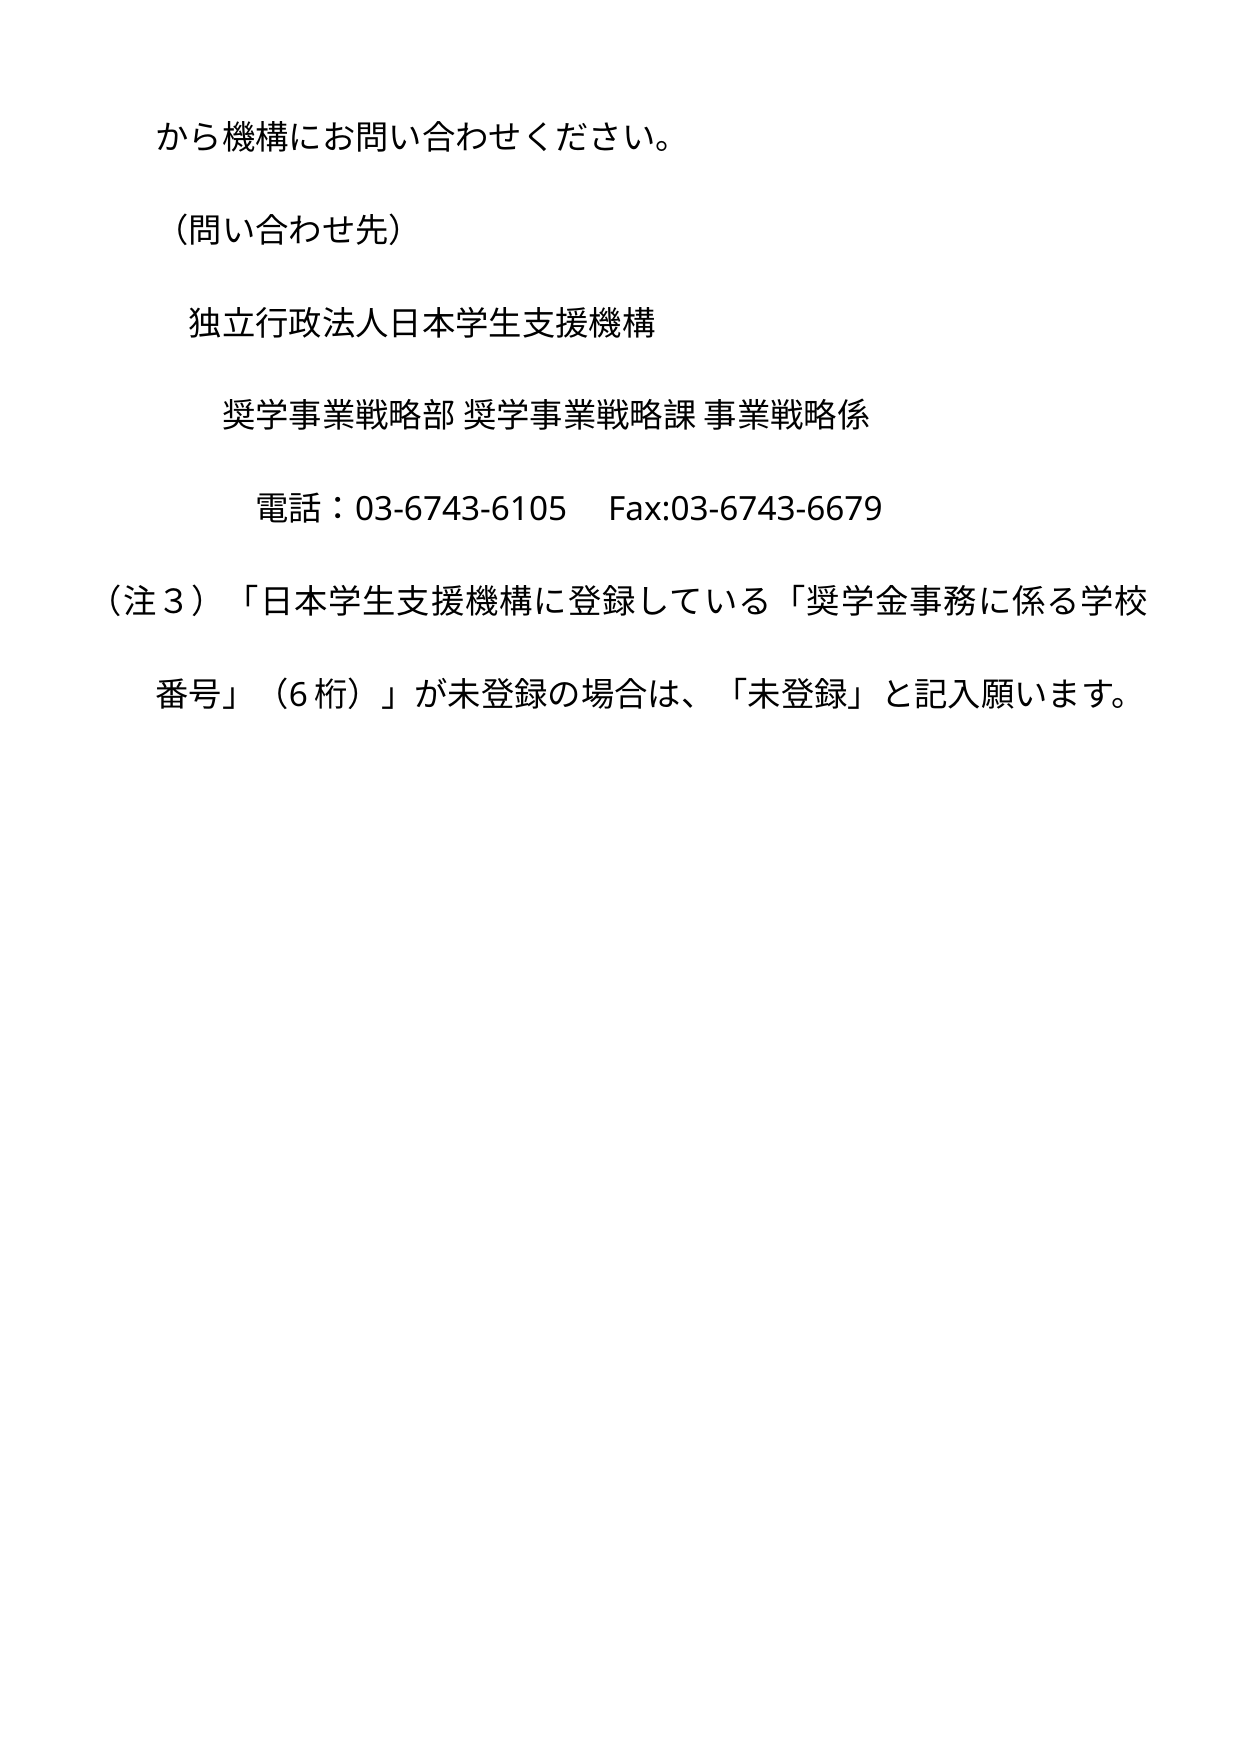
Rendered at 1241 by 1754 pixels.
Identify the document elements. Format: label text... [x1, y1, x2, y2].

text 独立行政法人日本学生支援機構 [155, 274, 1152, 367]
text （問い合わせ先） [155, 182, 1152, 274]
text 奨学事業戦略部 奨学事業戦略課 事業戦略係 [155, 367, 1152, 460]
text （注３）「日本学生支援機構に登録している「奨学金事務に係る学校番号」（6桁）」が未登録の場合は、「未登録」と記入願います。 [89, 552, 1152, 738]
text 電話：03-6743-6105 Fax:03-6743-6679 [221, 460, 1152, 552]
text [89, 89, 1152, 182]
